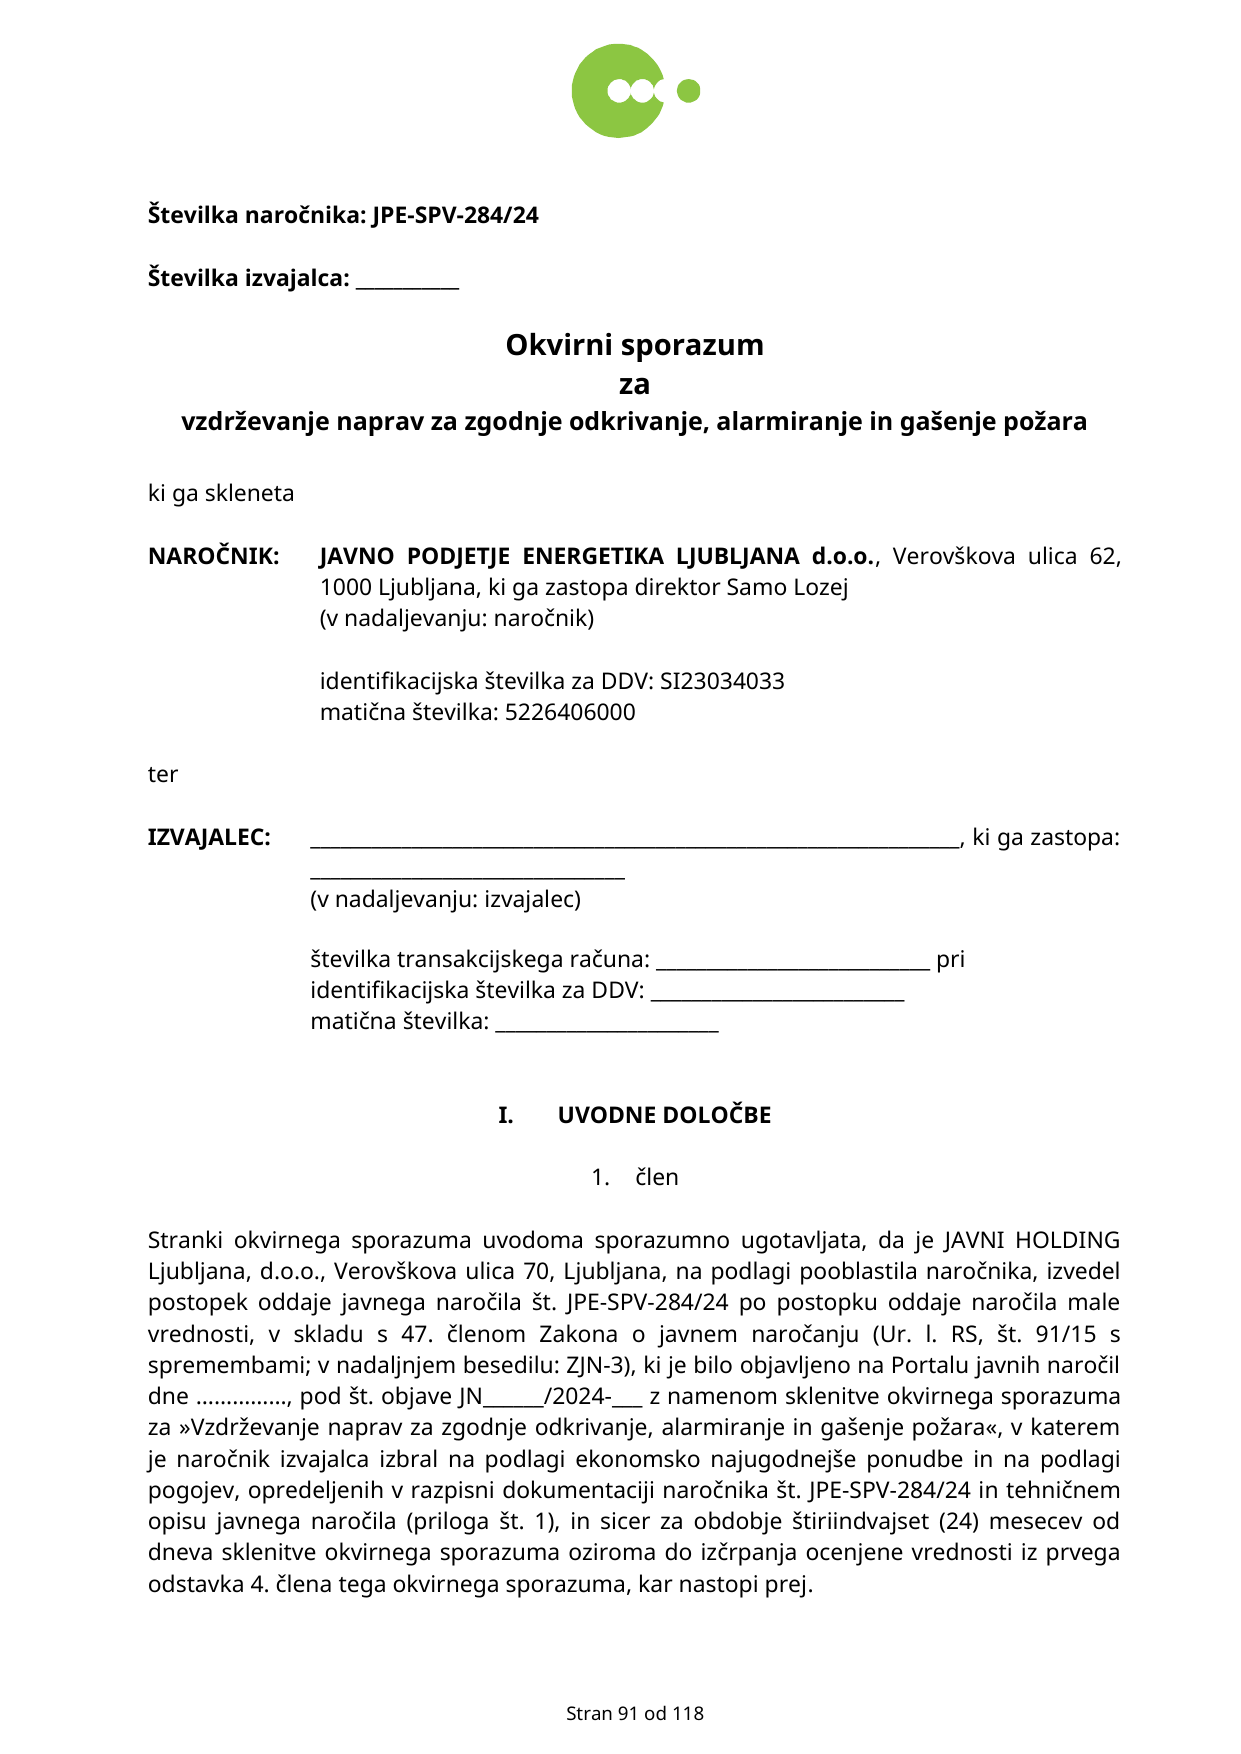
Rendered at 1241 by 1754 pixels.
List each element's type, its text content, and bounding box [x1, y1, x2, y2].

text Številka naročnika: JPE-SPV-284/24 [148, 199, 1122, 230]
text (v nadaljevanju: izvajalec) [310, 883, 1122, 914]
text Okvirni sporazum [148, 324, 1122, 364]
text ki ga skleneta [148, 477, 1122, 508]
text Številka izvajalca: ___________ [148, 261, 1122, 293]
text matična številka: 5226406000 [319, 696, 1122, 727]
text za [148, 364, 1122, 403]
text številka transakcijskega računa: ___________________________ pri [310, 943, 1122, 974]
text matična številka: ______________________ [310, 1005, 1122, 1036]
text Stranki okvirnega sporazuma uvodoma sporazumno ugotavljata, da je JAVNI HOLDING Ljubljana, d.o.o., Verovškova ulica 70, Ljubljana, na podlagi pooblastila naročnika, izvedel postopek oddaje javnega naročila št. JPE-SPV-284/24 po postopku oddaje naročila male vrednosti, v skladu s 47. členom Zakona o javnem naročanju (Ur. l. RS, št. 91/15 s spremembami; v nadaljnjem besedilu: ZJN-3), ki je bilo objavljeno na Portalu javnih naročil dne ……………, pod št. objave JN______/2024-___ z namenom sklenitve okvirnega sporazuma za »Vzdrževanje naprav za zgodnje odkrivanje, alarmiranje in gašenje požara«, v katerem je naročnik izvajalca izbral na podlagi ekonomsko najugodnejše ponudbe in na podlagi pogojev, opredeljenih v razpisni dokumentaciji naročnika št. JPE-SPV-284/24 in tehničnem opisu javnega naročila (priloga št. 1), in sicer za obdobje štiriindvajset (24) mesecev od dneva sklenitve okvirnega sporazuma oziroma do izčrpanja ocenjene vrednosti iz prvega odstavka 4. člena tega okvirnega sporazuma, kar nastopi prej. [148, 1224, 1122, 1599]
text identifikacijska številka za DDV: SI23034033 [319, 664, 1122, 696]
text ter [148, 758, 1122, 789]
text NAROČNIK: JAVNO PODJETJE ENERGETIKA LJUBLJANA d.o.o., Verovškova ulica 62, 1000 Ljubljana, ki ga zastopa direktor Samo Lozej [148, 539, 1122, 602]
text (v nadaljevanju: naročnik) [319, 602, 1122, 633]
text IZVAJALEC: ________________________________________________________________, ki ga zastopa: _______________________________ [148, 821, 1122, 883]
list člen [148, 1161, 1122, 1193]
text identifikacijska številka za DDV: _________________________ [310, 974, 1122, 1005]
list UVODNE DOLOČBE [148, 1099, 1122, 1130]
text vzdrževanje naprav za zgodnje odkrivanje, alarmiranje in gašenje požara [148, 403, 1122, 437]
